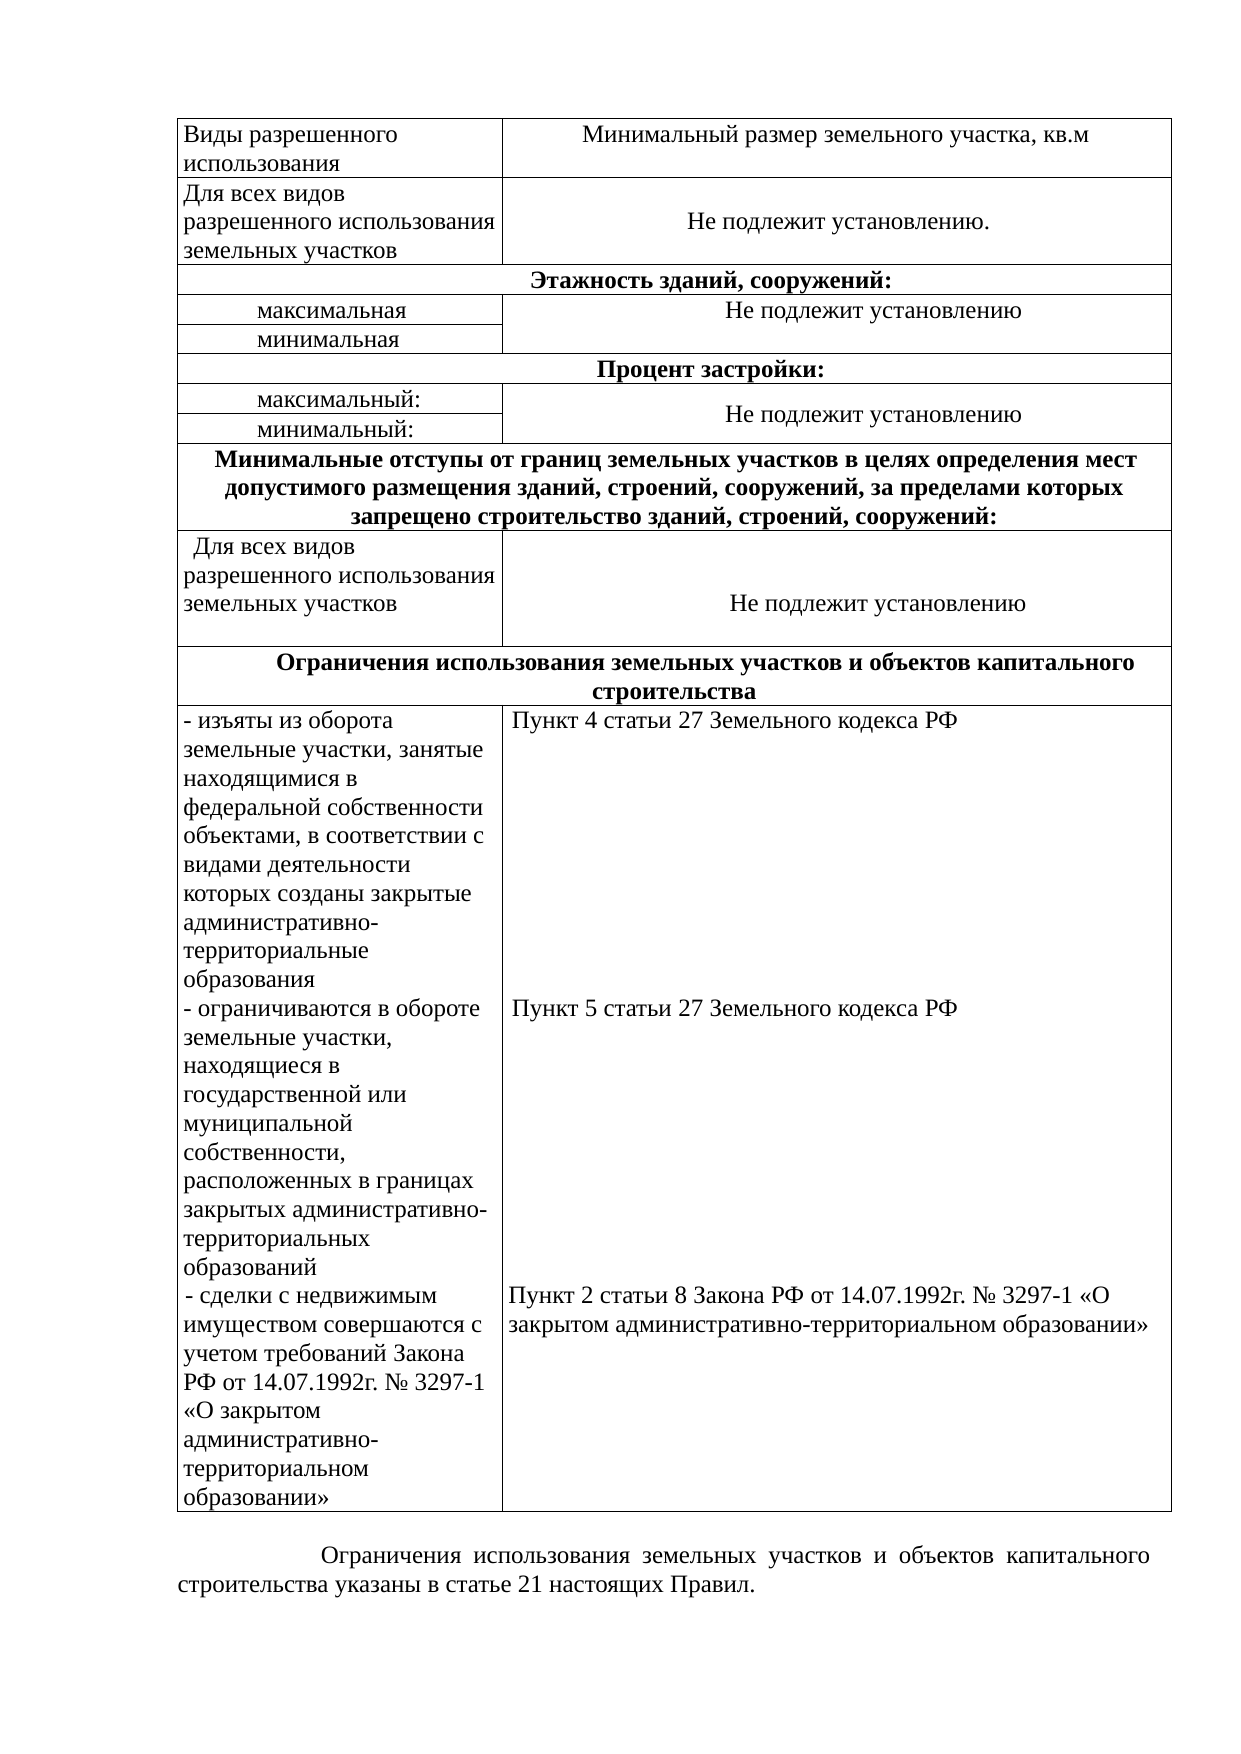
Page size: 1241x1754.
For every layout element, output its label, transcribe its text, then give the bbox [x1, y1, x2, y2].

table_cell минимальная [178, 325, 502, 353]
table_cell Этажность зданий, сооружений: [178, 265, 1171, 294]
table_cell - изъяты из оборота земельные участки, занятые находящимися в федеральной собственности объектами, в соответствии с видами деятельности которых созданы закрытые административно-территориальные образования - ограничиваются в обороте земельные участки, находящиеся в государственной или муниципальной собственности, расположенных в границах закрытых административно-территориальных образований - сделки с недвижимым имуществом совершаются с учетом требований Закона РФ от 14.07.1992г. № 3297-1 «О закрытом административно-территориальном образовании» [178, 706, 502, 1511]
table_cell Для всех видов разрешенного использования земельных участков [178, 531, 502, 646]
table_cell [178, 178, 502, 264]
table_cell Не подлежит установлению [503, 384, 1171, 443]
table_cell Пункт 4 статьи 27 Земельного кодекса РФ Пункт 5 статьи 27 Земельного кодекса РФ Пункт 2 статьи 8 Закона РФ от 14.07.1992г. № 3297-1 «О закрытом административно-территориальном образовании» [503, 706, 1171, 1511]
table_cell максимальный: [178, 384, 502, 413]
text Ограничения использования земельных участков и объектов капитального строительства указаны в статье 21 настоящих Правил. [177, 1540, 1152, 1598]
table_cell Не подлежит установлению [503, 295, 1171, 353]
table_cell Ограничения использования земельных участков и объектов капитального строительства [178, 647, 1171, 704]
table_cell Не подлежит установлению [503, 531, 1171, 646]
table_cell Виды разрешенного использования [178, 119, 502, 177]
table_cell Процент застройки: [178, 354, 1171, 383]
table_cell Не подлежит установлению. [503, 178, 1171, 264]
table_cell Минимальный размер земельного участка, кв.м [503, 119, 1171, 177]
table_cell максимальная [178, 295, 502, 323]
table_cell Минимальные отступы от границ земельных участков в целях определения мест допустимого размещения зданий, строений, сооружений, за пределами которых запрещено строительство зданий, строений, сооружений: [178, 444, 1171, 530]
table_cell минимальный: [178, 414, 502, 443]
